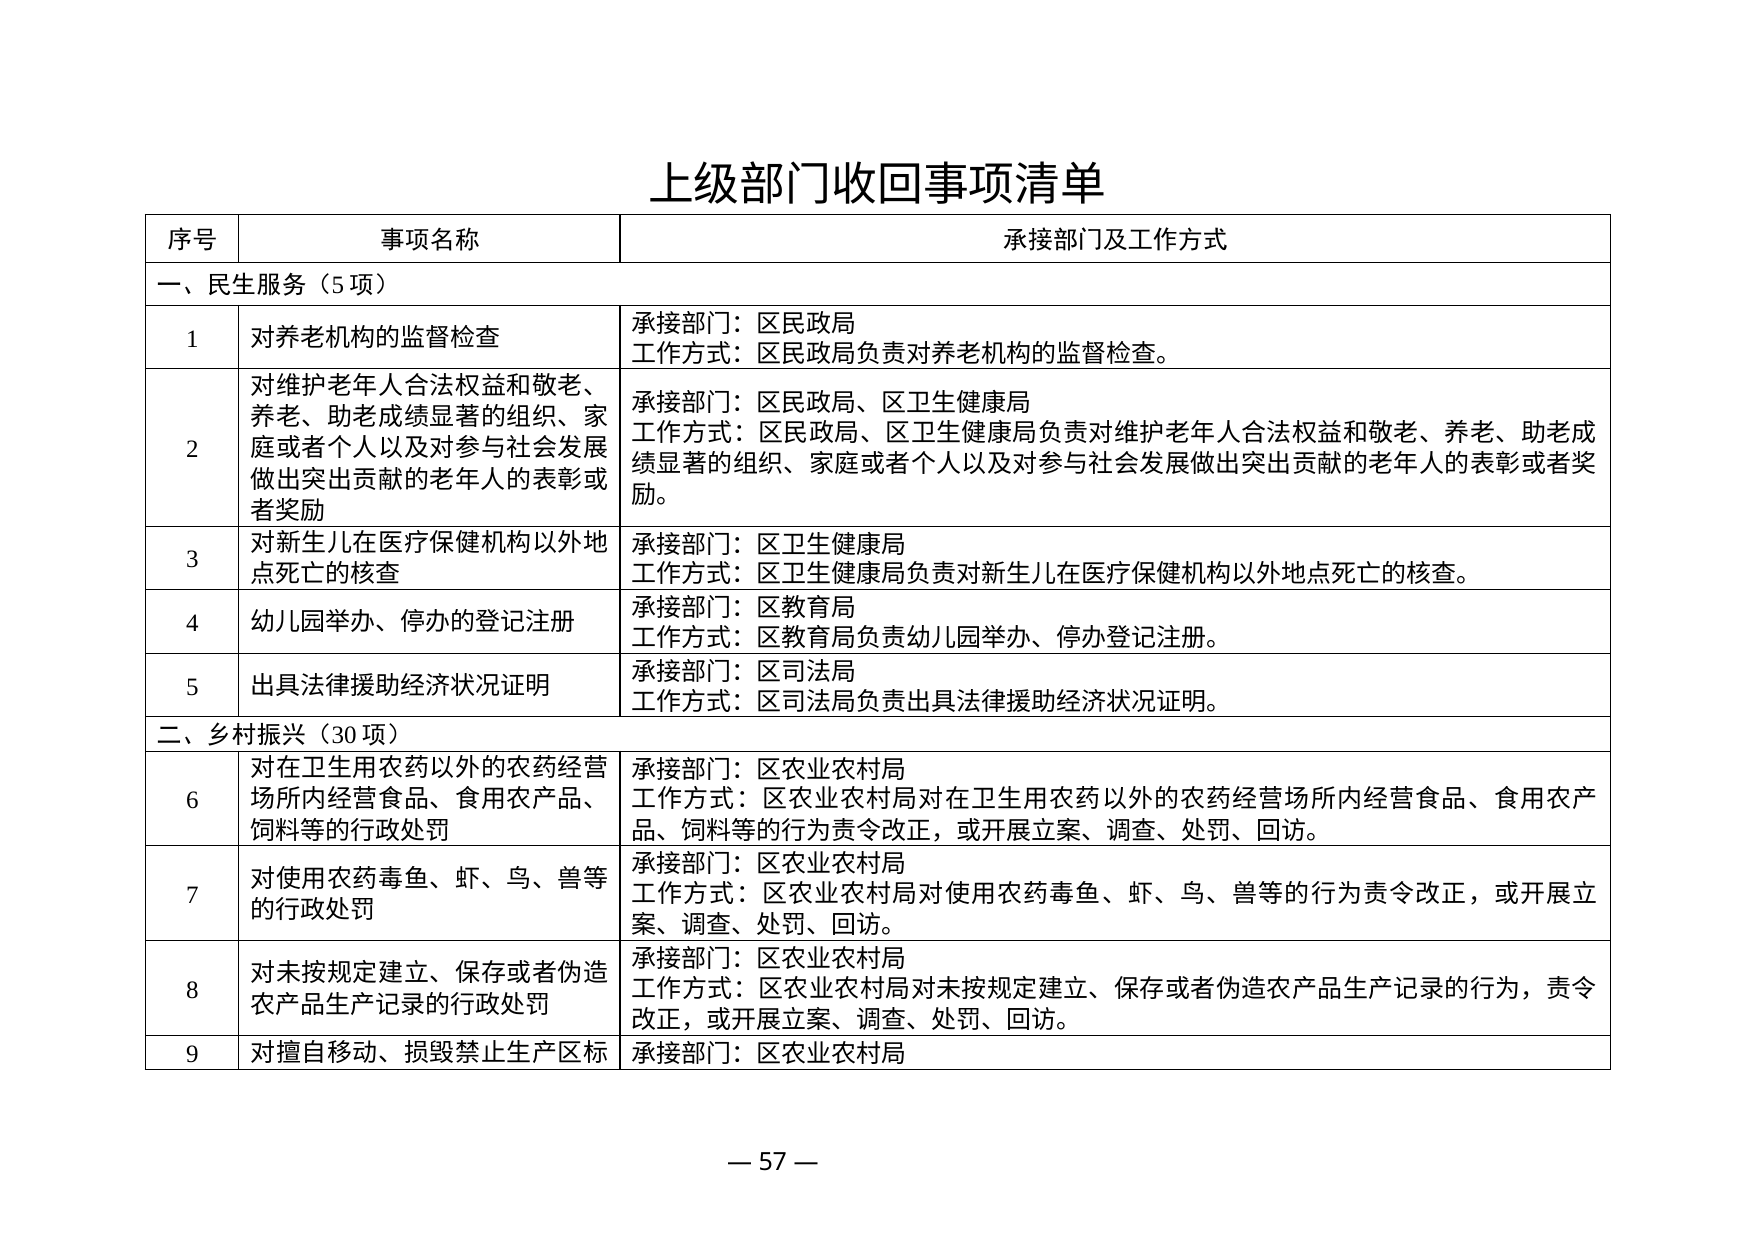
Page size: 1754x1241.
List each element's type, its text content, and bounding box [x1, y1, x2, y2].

table_cell 8 [146, 941, 238, 1035]
table_cell 承接部门：区农业农村局 工作方式：区农业农村局对未按规定建立、保存或者伪造农产品生产记录的行为，责令改正，或开展立案、调查、处罚、回访。 [621, 941, 1610, 1035]
table_cell 承接部门：区教育局 工作方式：区教育局负责幼儿园举办、停办登记注册。 [621, 590, 1610, 653]
table_cell 6 [146, 752, 238, 845]
table_cell 7 [146, 846, 238, 940]
table_cell 承接部门：区卫生健康局 工作方式：区卫生健康局负责对新生儿在医疗保健机构以外地点死亡的核查。 [621, 527, 1610, 589]
table_header 事项名称 [239, 215, 619, 262]
table_cell 二、乡村振兴（30项） [146, 717, 1610, 751]
table_cell 4 [146, 590, 238, 653]
table_cell 3 [146, 527, 238, 589]
table_cell 2 [146, 369, 238, 526]
table_cell 幼儿园举办、停办的登记注册 [239, 590, 619, 653]
table_cell 对擅自移动、损毁禁止生产区标牌的行政处罚 [239, 1036, 619, 1069]
table_cell 对维护老年人合法权益和敬老、养老、助老成绩显著的组织、家庭或者个人以及对参与社会发展做出突出贡献的老年人的表彰或者奖励 [239, 369, 619, 526]
table_header 序号 [146, 215, 238, 262]
table_cell 对使用农药毒鱼、虾、鸟、兽等的行政处罚 [239, 846, 619, 940]
table_cell 出具法律援助经济状况证明 [239, 654, 619, 716]
table_cell 一、民生服务（5项） [146, 263, 1610, 305]
table_cell 承接部门：区农业农村局 工作方式：区农业农村局对在卫生用农药以外的农药经营场所内经营食品、食用农产品、饲料等的行为责令改正，或开展立案、调查、处罚、回访。 [621, 752, 1610, 845]
table_cell 承接部门：区民政局、区卫生健康局 工作方式：区民政局、区卫生健康局负责对维护老年人合法权益和敬老、养老、助老成绩显著的组织、家庭或者个人以及对参与社会发展做出突出贡献的老年人的表彰或者奖励。 [621, 369, 1610, 526]
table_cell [621, 1036, 1610, 1069]
table_cell 承接部门：区民政局 工作方式：区民政局负责对养老机构的监督检查。 [621, 306, 1610, 368]
table_header 承接部门及工作方式 [621, 215, 1610, 262]
table_cell 对养老机构的监督检查 [239, 306, 619, 368]
text 上级部门收回事项清单 [148, 148, 1606, 214]
table_cell 对新生儿在医疗保健机构以外地点死亡的核查 [239, 527, 619, 589]
table_cell 9 [146, 1036, 238, 1069]
table_cell 1 [146, 306, 238, 368]
table_cell 承接部门：区农业农村局 工作方式：区农业农村局对使用农药毒鱼、虾、鸟、兽等的行为责令改正，或开展立案、调查、处罚、回访。 [621, 846, 1610, 940]
table_cell 承接部门：区司法局 工作方式：区司法局负责出具法律援助经济状况证明。 [621, 654, 1610, 716]
table_cell 5 [146, 654, 238, 716]
table_cell 对在卫生用农药以外的农药经营场所内经营食品、食用农产品、饲料等的行政处罚 [239, 752, 619, 845]
table_cell 对未按规定建立、保存或者伪造农产品生产记录的行政处罚 [239, 941, 619, 1035]
